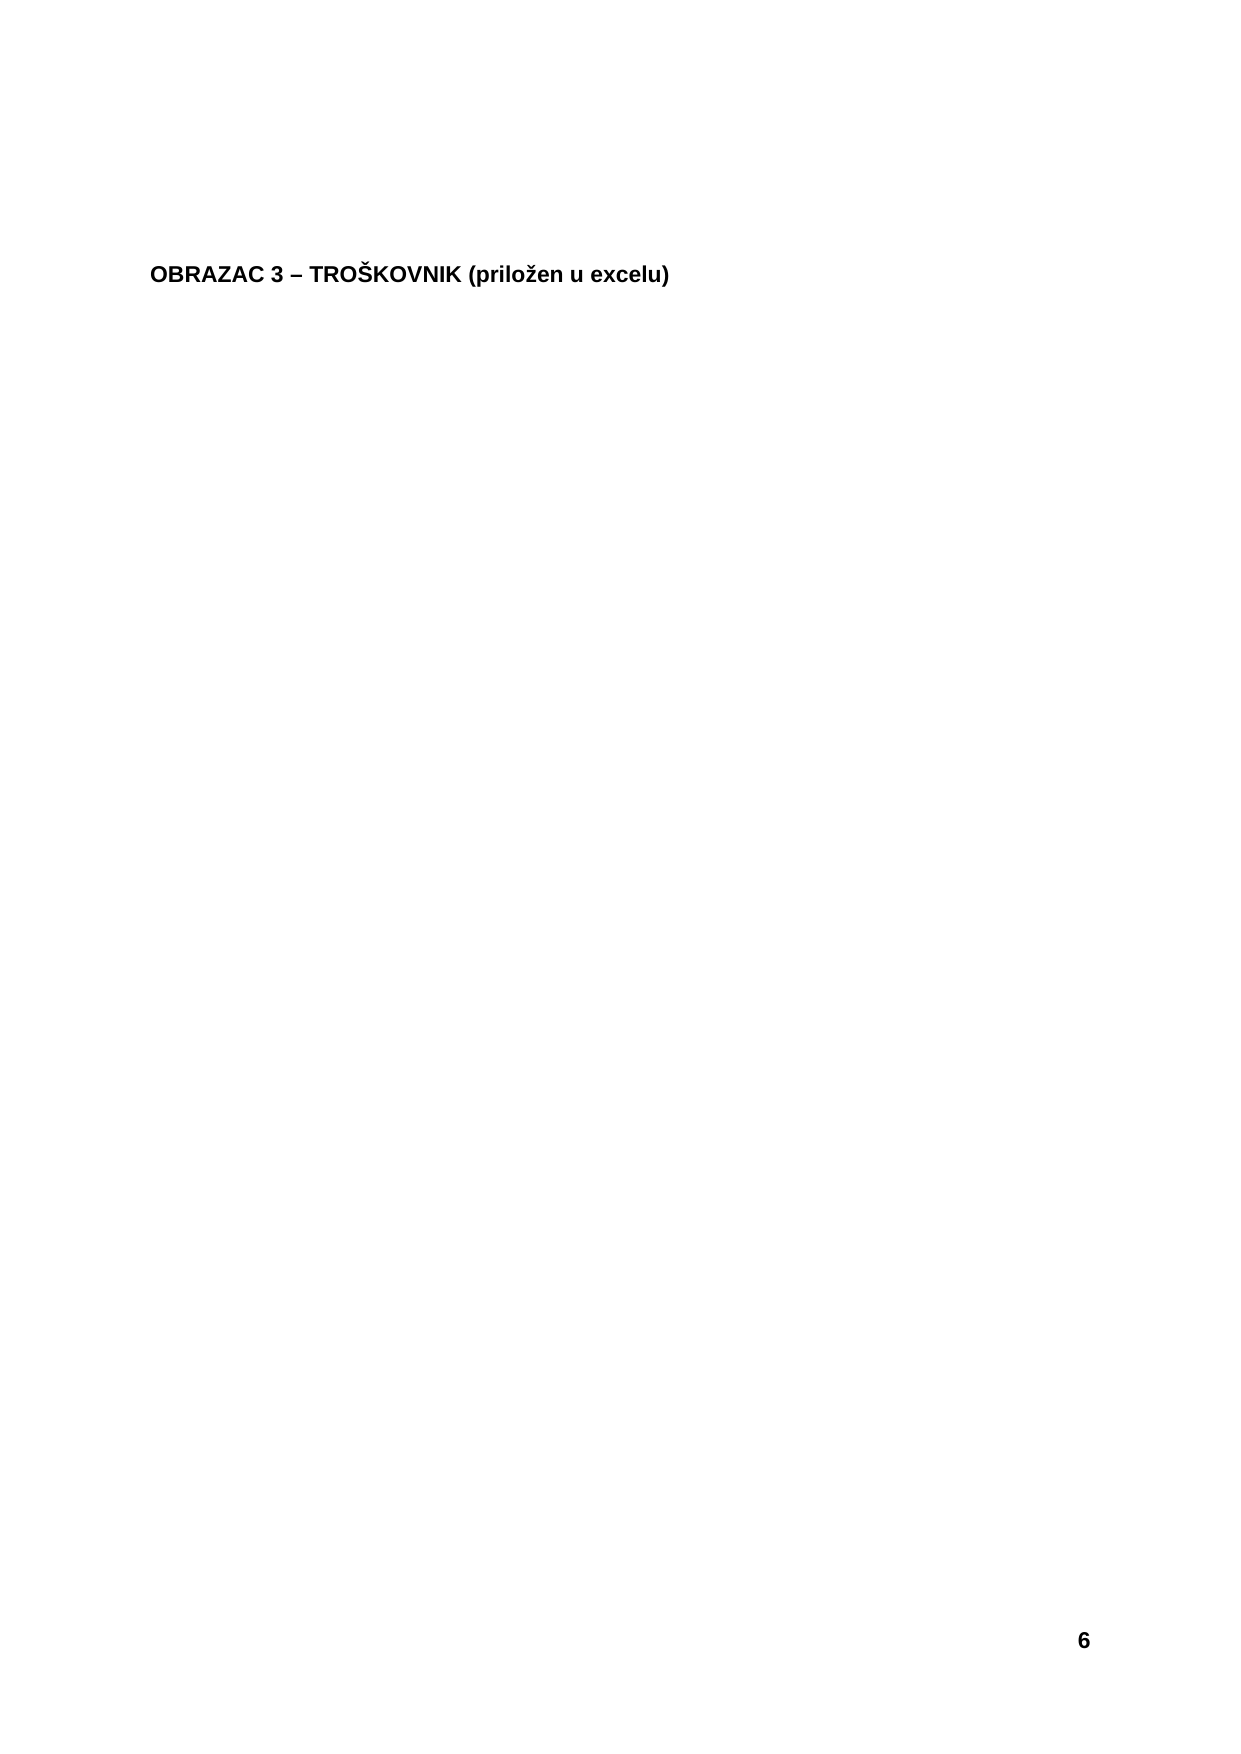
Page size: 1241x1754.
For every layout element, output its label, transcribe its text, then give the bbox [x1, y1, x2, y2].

text OBRAZAC 3 – TROŠKOVNIK (priložen u excelu) [150, 261, 1090, 288]
